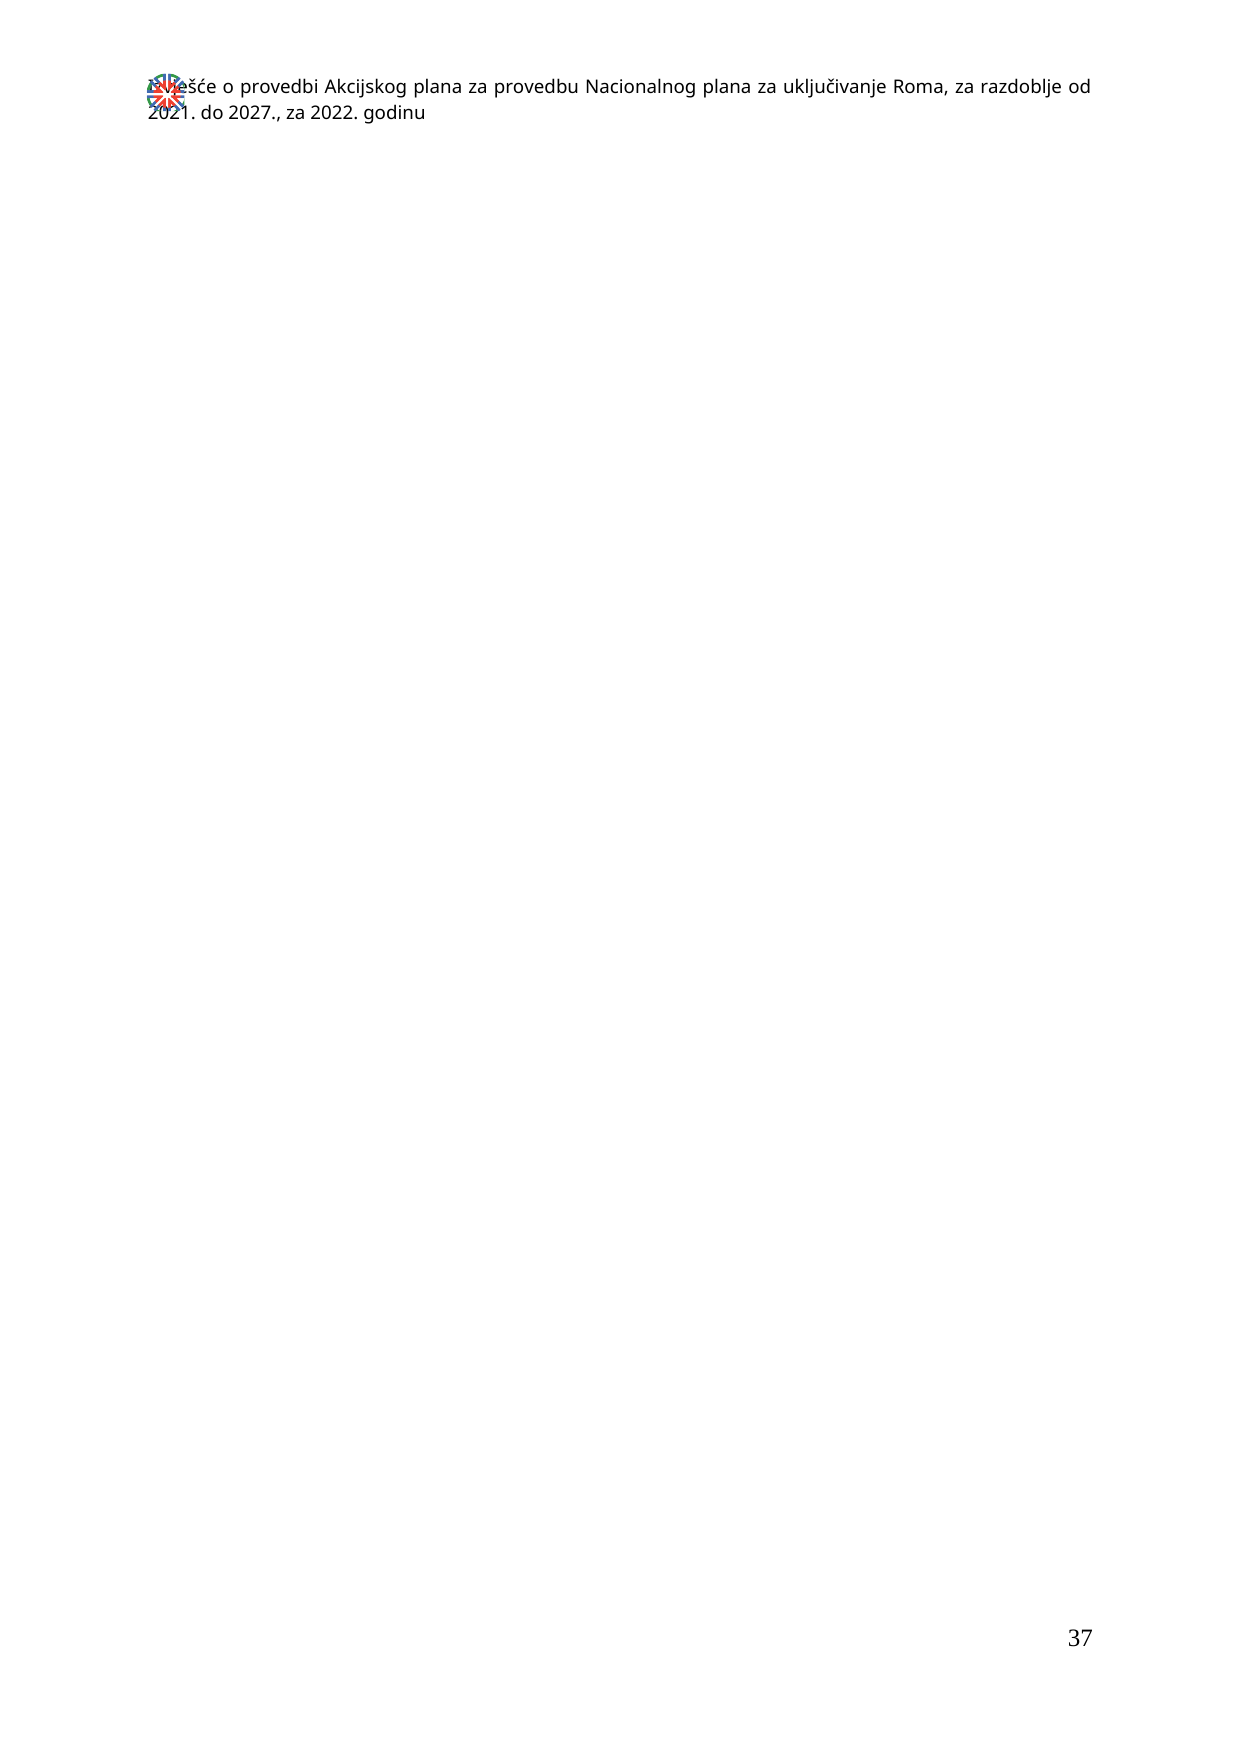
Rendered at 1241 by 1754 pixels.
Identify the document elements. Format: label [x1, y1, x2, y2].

picture [146, 73, 189, 115]
